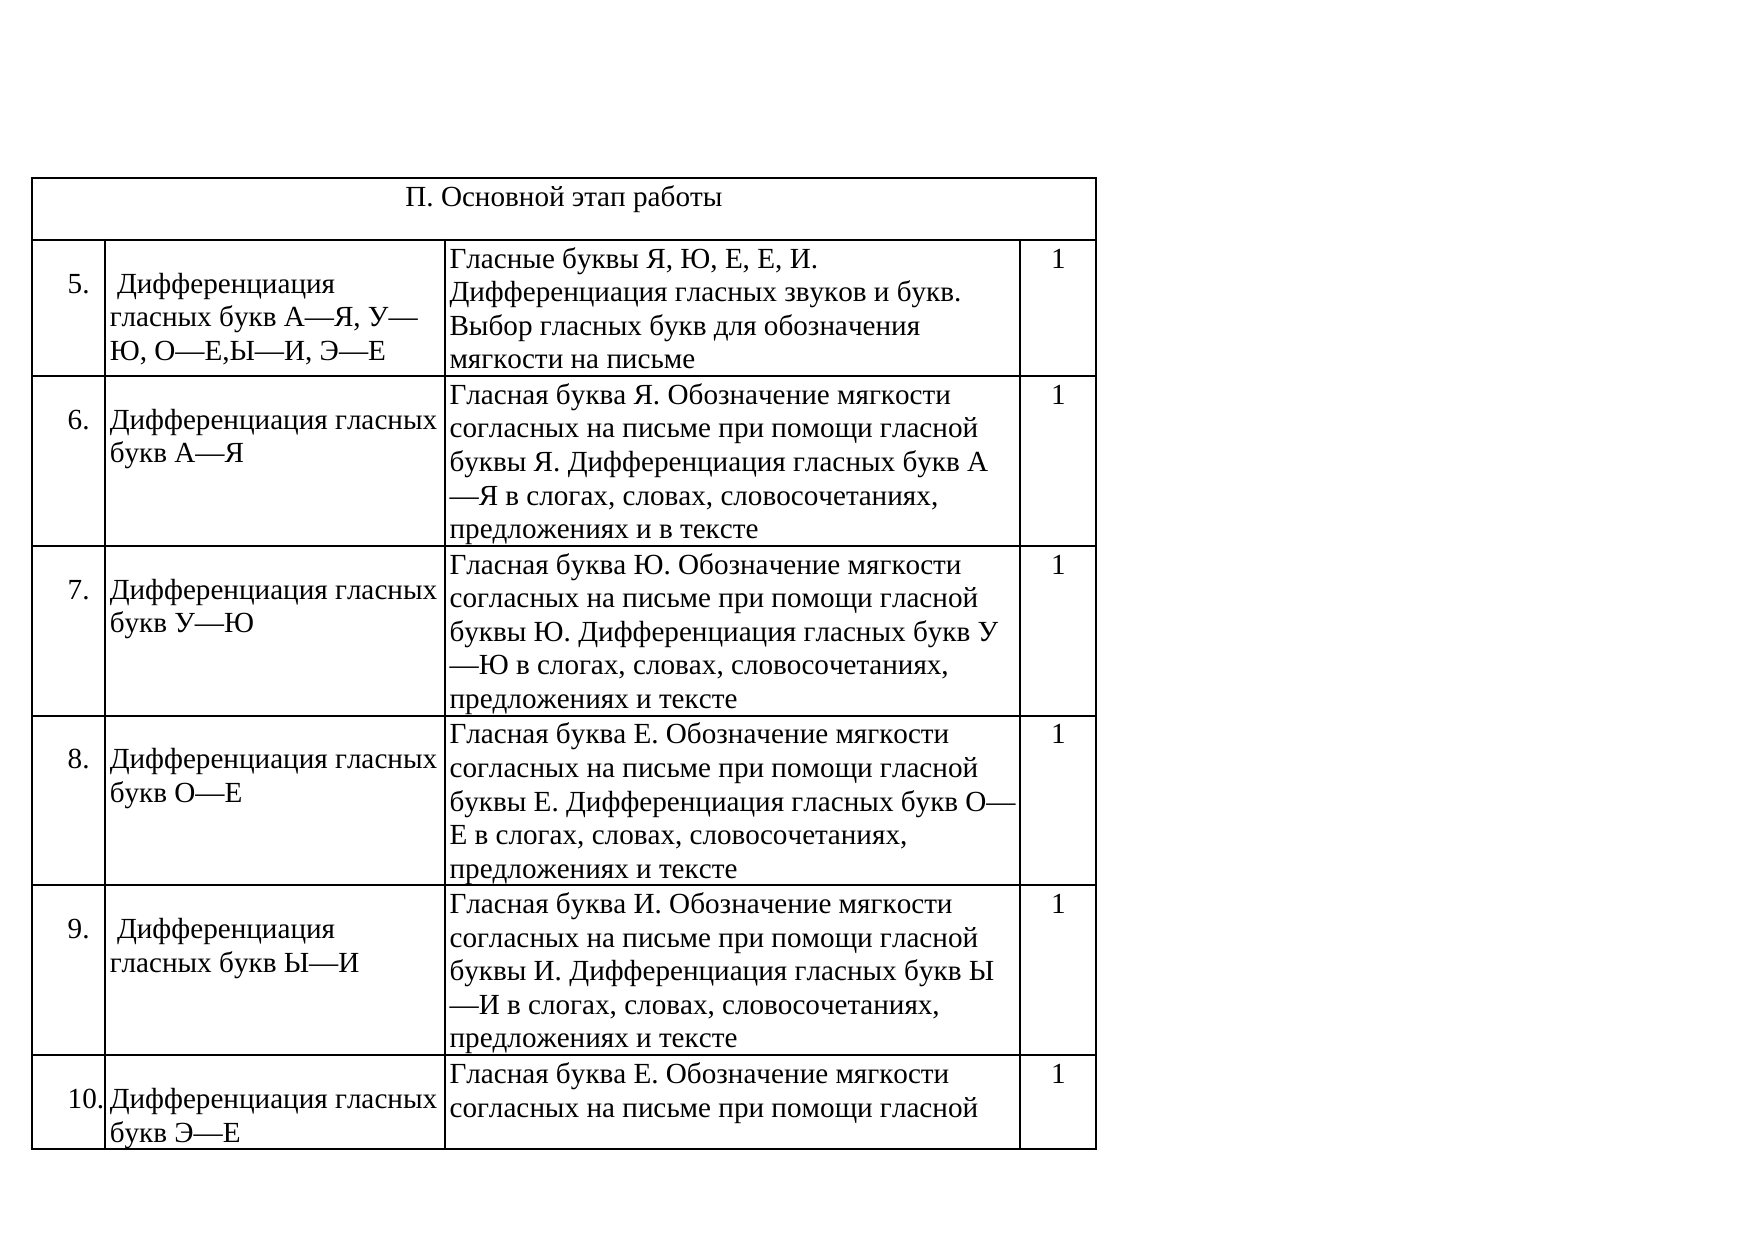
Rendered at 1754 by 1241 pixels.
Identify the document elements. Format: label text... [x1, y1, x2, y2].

table_cell Дифференциация гласных букв У—Ю [106, 547, 444, 714]
table_cell Гласная буква И. Обозначение мягкости согласных на письме при помощи гласной буквы И. Дифференциация гласных букв Ы—И в слогах, словах, словосочетаниях, предложениях и тексте [446, 886, 1019, 1054]
table_cell Гласная буква Ю. Обозначение мягкости согласных на письме при помощи гласной буквы Ю. Дифференциация гласных букв У—Ю в слогах, словах, словосочетаниях, предложениях и тексте [446, 547, 1019, 714]
table_cell 1 [1021, 241, 1095, 375]
table_cell 1 [1021, 717, 1095, 884]
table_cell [106, 1056, 444, 1148]
table_cell Дифференциация гласных букв А—Я, У—Ю, О—Е,Ы—И, Э—Е [106, 241, 444, 375]
table_cell П. Основной этап работы [33, 179, 1095, 239]
table_cell Гласная буква Я. Обозначение мягкости согласных на письме при помощи гласной буквы Я. Дифференциация гласных букв А—Я в слогах, словах, словосочетаниях, предложениях и в тексте [446, 377, 1019, 545]
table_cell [446, 1056, 1019, 1148]
table_cell 1 [1021, 377, 1095, 545]
table_cell 1 [1021, 1056, 1095, 1148]
table_cell [33, 1056, 104, 1148]
table_cell Дифференциация гласных букв А—Я [106, 377, 444, 545]
table_cell [33, 377, 104, 545]
table_cell 1 [1021, 886, 1095, 1054]
table_cell [33, 886, 104, 1054]
table_cell [33, 717, 104, 884]
table_cell Гласные буквы Я, Ю, Е, Е, И. Дифференциация гласных звуков и букв. Выбор гласных букв для обозначения мягкости на письме [446, 241, 1019, 375]
table_cell Дифференциация гласных букв О—Е [106, 717, 444, 884]
table_cell Дифференциация гласных букв Ы—И [106, 886, 444, 1054]
table_cell 1 [1021, 547, 1095, 714]
table_cell [33, 241, 104, 375]
table_cell [33, 547, 104, 714]
table_cell Гласная буква Е. Обозначение мягкости согласных на письме при помощи гласной буквы Е. Дифференциация гласных букв О—Е в слогах, словах, словосочетаниях, предложениях и тексте [446, 717, 1019, 884]
